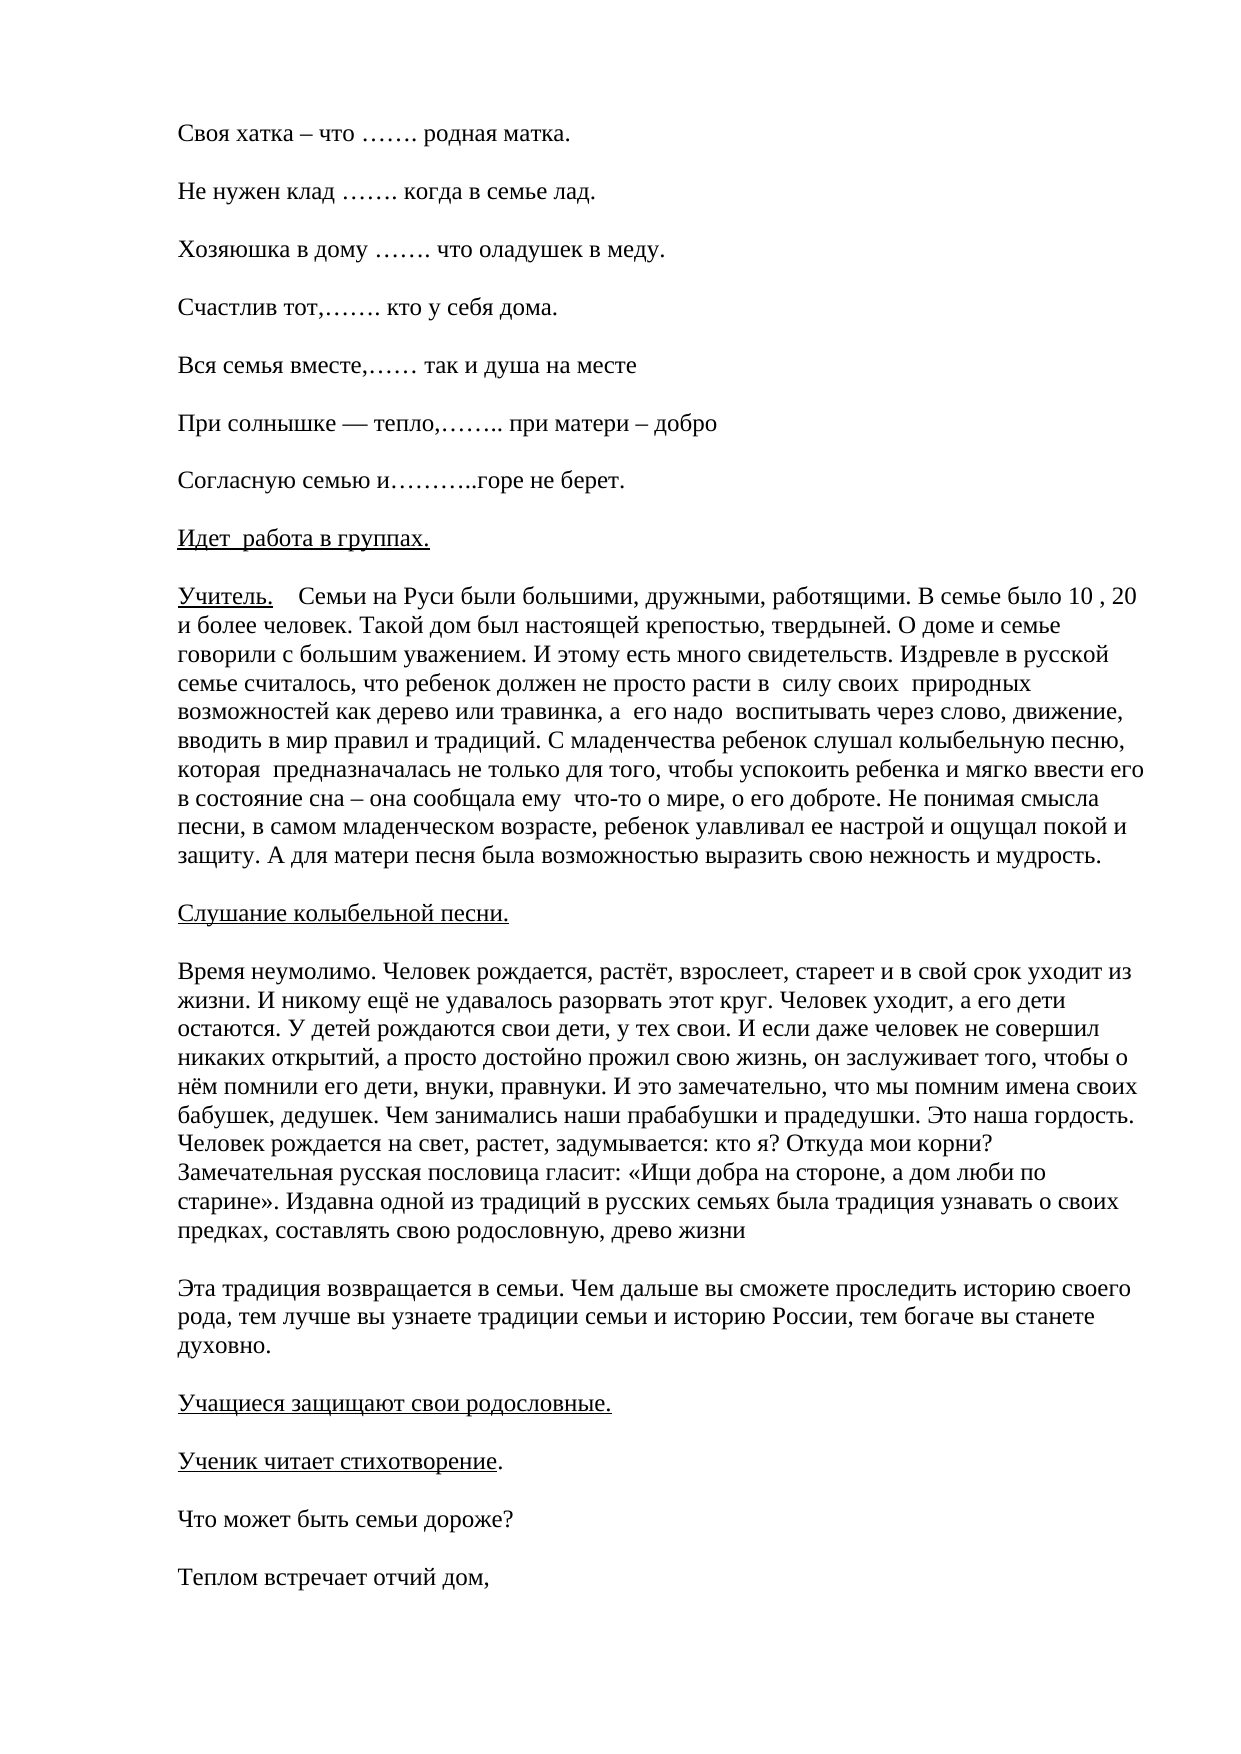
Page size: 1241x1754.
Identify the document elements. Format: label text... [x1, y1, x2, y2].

text Ученик читает стихотворение. [177, 1446, 1152, 1475]
text При солнышке — тепло,…….. при матери – добро [177, 408, 1152, 436]
text Своя хатка – что ……. родная матка. [177, 118, 1152, 147]
text Учитель. Семьи на Руси были большими, дружными, работящими. В семье было 10 , 20 и более человек. Такой дом был настоящей крепостью, твердыней. О доме и семье говорили с большим уважением. И этому есть много свидетельств. Издревле в русской семье считалось, что ребенок должен не просто расти в силу своих природных возможностей как дерево или травинка, а его надо воспитывать через слово, движение, вводить в мир правил и традиций. С младенчества ребенок слушал колыбельную песню, которая предназначалась не только для того, чтобы успокоить ребенка и мягко ввести его в состояние сна – она сообщала ему что-то о мире, о его доброте. Не понимая смысла песни, в самом младенческом возрасте, ребенок улавливал ее настрой и ощущал покой и защиту. А для матери песня была возможностью выразить свою нежность и мудрость. [177, 581, 1152, 869]
text Слушание колыбельной песни. [177, 898, 1152, 927]
text Хозяюшка в дому ……. что оладушек в меду. [177, 234, 1152, 263]
text Согласную семью и………..горе не берет. [177, 466, 1152, 494]
text Время неумолимо. Человек рождается, растёт, взрослеет, стареет и в свой срок уходит из жизни. И никому ещё не удавалось разорвать этот круг. Человек уходит, а его дети остаются. У детей рождаются свои дети, у тех свои. И если даже человек не совершил никаких открытий, а просто достойно прожил свою жизнь, он заслуживает того, чтобы о нём помнили его дети, внуки, правнуки. И это замечательно, что мы помним имена своих бабушек, дедушек. Чем занимались наши прабабушки и прадедушки. Это наша гордость. Человек рождается на свет, растет, задумывается: кто я? Откуда мои корни? Замечательная русская пословица гласит: «Ищи добра на стороне, а дом люби по старине». Издавна одной из традиций в русских семьях была традиция узнавать о своих предках, составлять свою родословную, древо жизни [177, 956, 1152, 1243]
text Не нужен клад ……. когда в семье лад. [177, 176, 1152, 205]
text Теплом встречает отчий дом, [177, 1562, 1152, 1591]
text Что может быть семьи дороже? [177, 1504, 1152, 1533]
text Эта традиция возвращается в семьи. Чем дальше вы сможете проследить историю своего рода, тем лучше вы узнаете традиции семьи и историю России, тем богаче вы станете духовно. [177, 1273, 1152, 1359]
text Учащиеся защищают свои родословные. [177, 1388, 1152, 1417]
text Счастлив тот,……. кто у себя дома. [177, 292, 1152, 321]
text Вся семья вместе,…… так и душа на месте [177, 350, 1152, 378]
text Идет работа в группах. [177, 523, 1152, 552]
